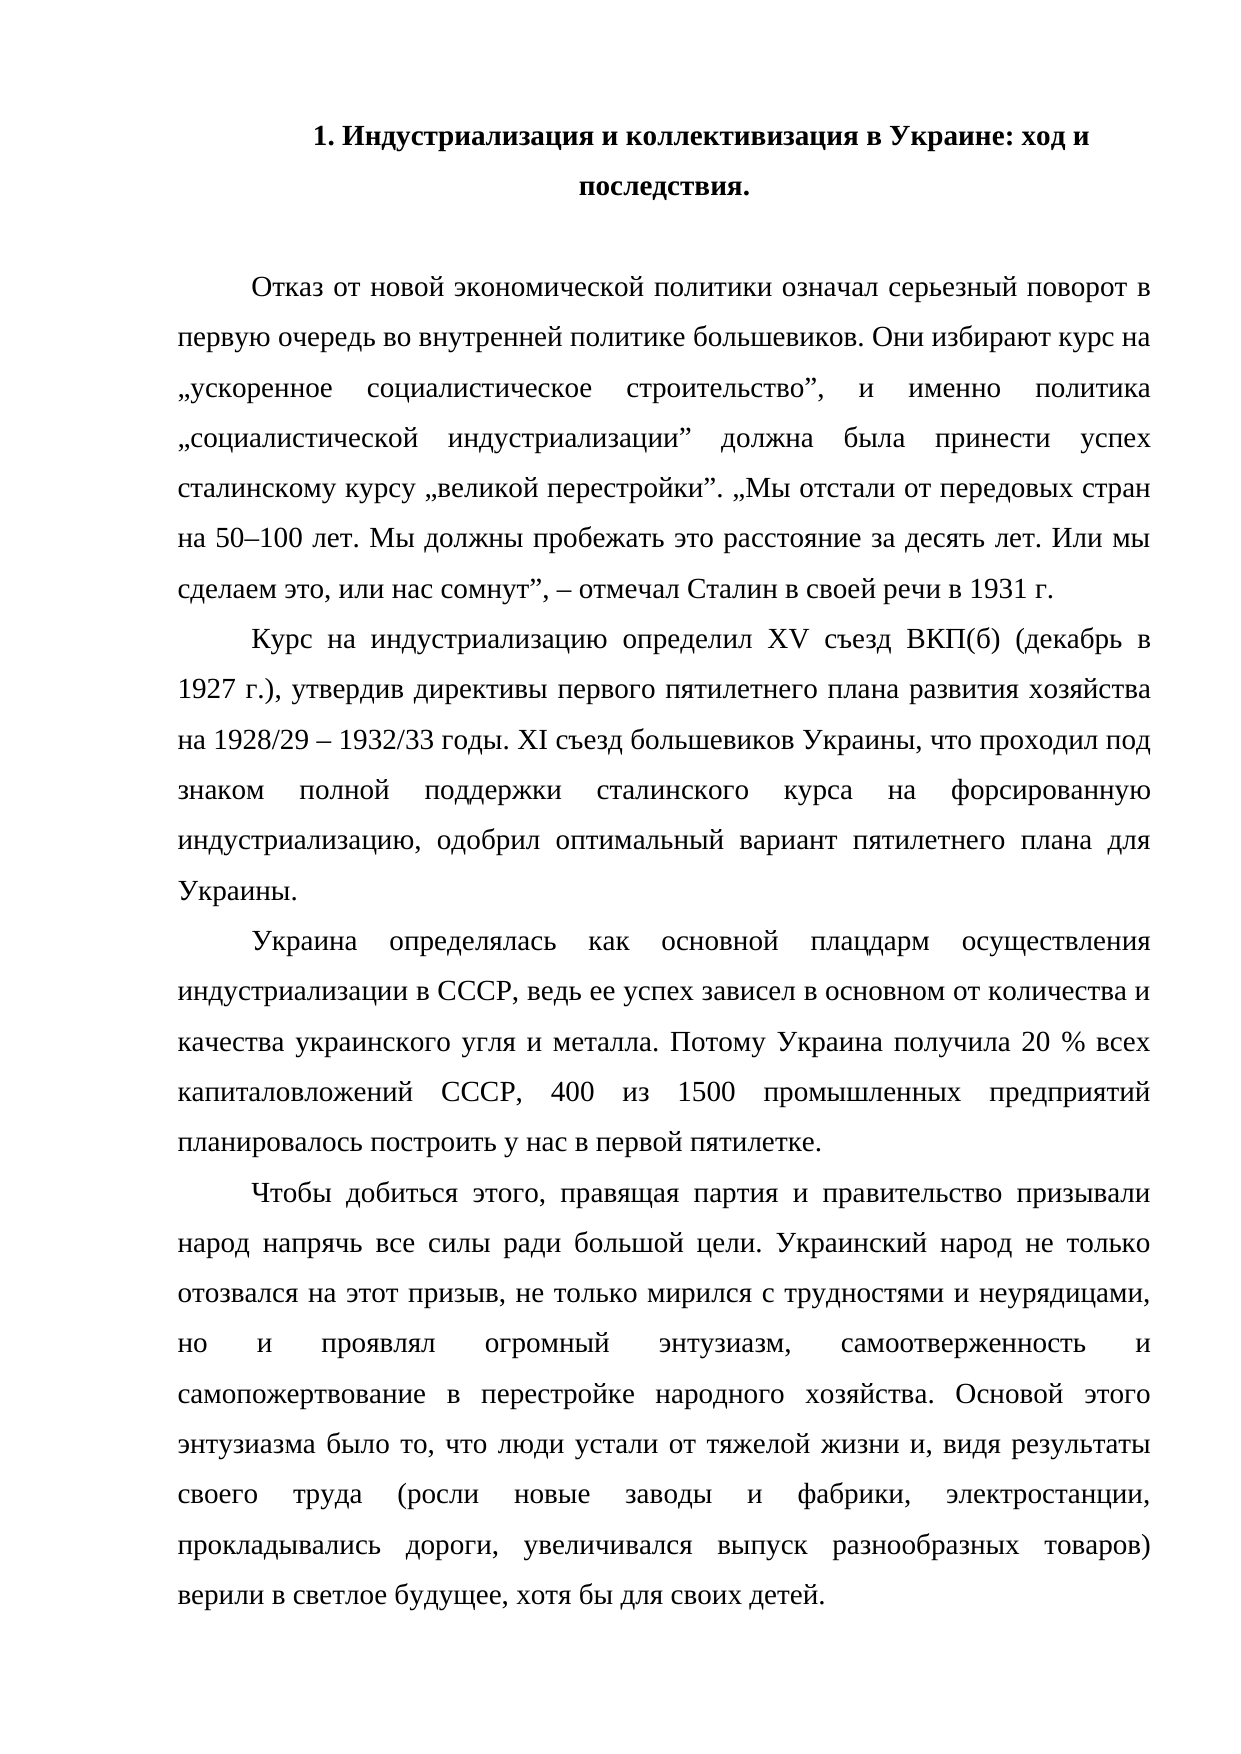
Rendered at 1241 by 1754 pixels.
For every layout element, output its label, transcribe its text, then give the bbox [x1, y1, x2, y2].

text Курс на индустриализацию определил XV съезд ВКП(б) (декабрь в .), утвердив директивы первого пятилетнего плана развития хозяйства на 1928/29 – 1932/33 годы. XI съезд большевиков Украины, что проходил под знаком полной поддержки сталинского курса на форсированную индустриализацию, одобрил оптимальный вариант пятилетнего плана для Украины. [177, 621, 1152, 906]
text 1. Индустриализация и коллективизация в Украине: ход и последствия. [177, 118, 1152, 202]
text Чтобы добиться этого, правящая партия и правительство призывали народ напрячь все силы ради большой цели. Украинский народ не только отозвался на этот призыв, не только мирился с трудностями и неурядицами, но и проявлял огромный энтузиазм, самоотверженность и самопожертвование в перестройке народного хозяйства. Основой этого энтузиазма было то, что люди устали от тяжелой жизни и, видя результаты своего труда (росли новые заводы и фабрики, электростанции, прокладывались дороги, увеличивался выпуск разнообразных товаров) верили в светлое будущее, хотя бы для своих детей. [177, 1175, 1152, 1611]
text Украина определялась как основной плацдарм осуществления индустриализации в СССР, ведь ее успех зависел в основном от количества и качества украинского угля и металла. Потому Украина получила 20 % всех капиталовложений СССР, 400 из 1500 промышленных предприятий планировалось построить у нас в первой пятилетке. [177, 923, 1152, 1158]
text Отказ от новой экономической политики означал серьезный поворот в первую очередь во внутренней политике большевиков. Они избирают курс на „ускоренное социалистическое строительство”, и именно политика „социалистической индустриализации” должна была принести успех сталинскому курсу „великой перестройки”. „Мы отстали от передовых стран на 50–100 лет. Мы должны пробежать это расстояние за десять лет. Или мы сделаем это, или нас сомнут”, – отмечал Сталин в своей речи в . [177, 269, 1152, 604]
